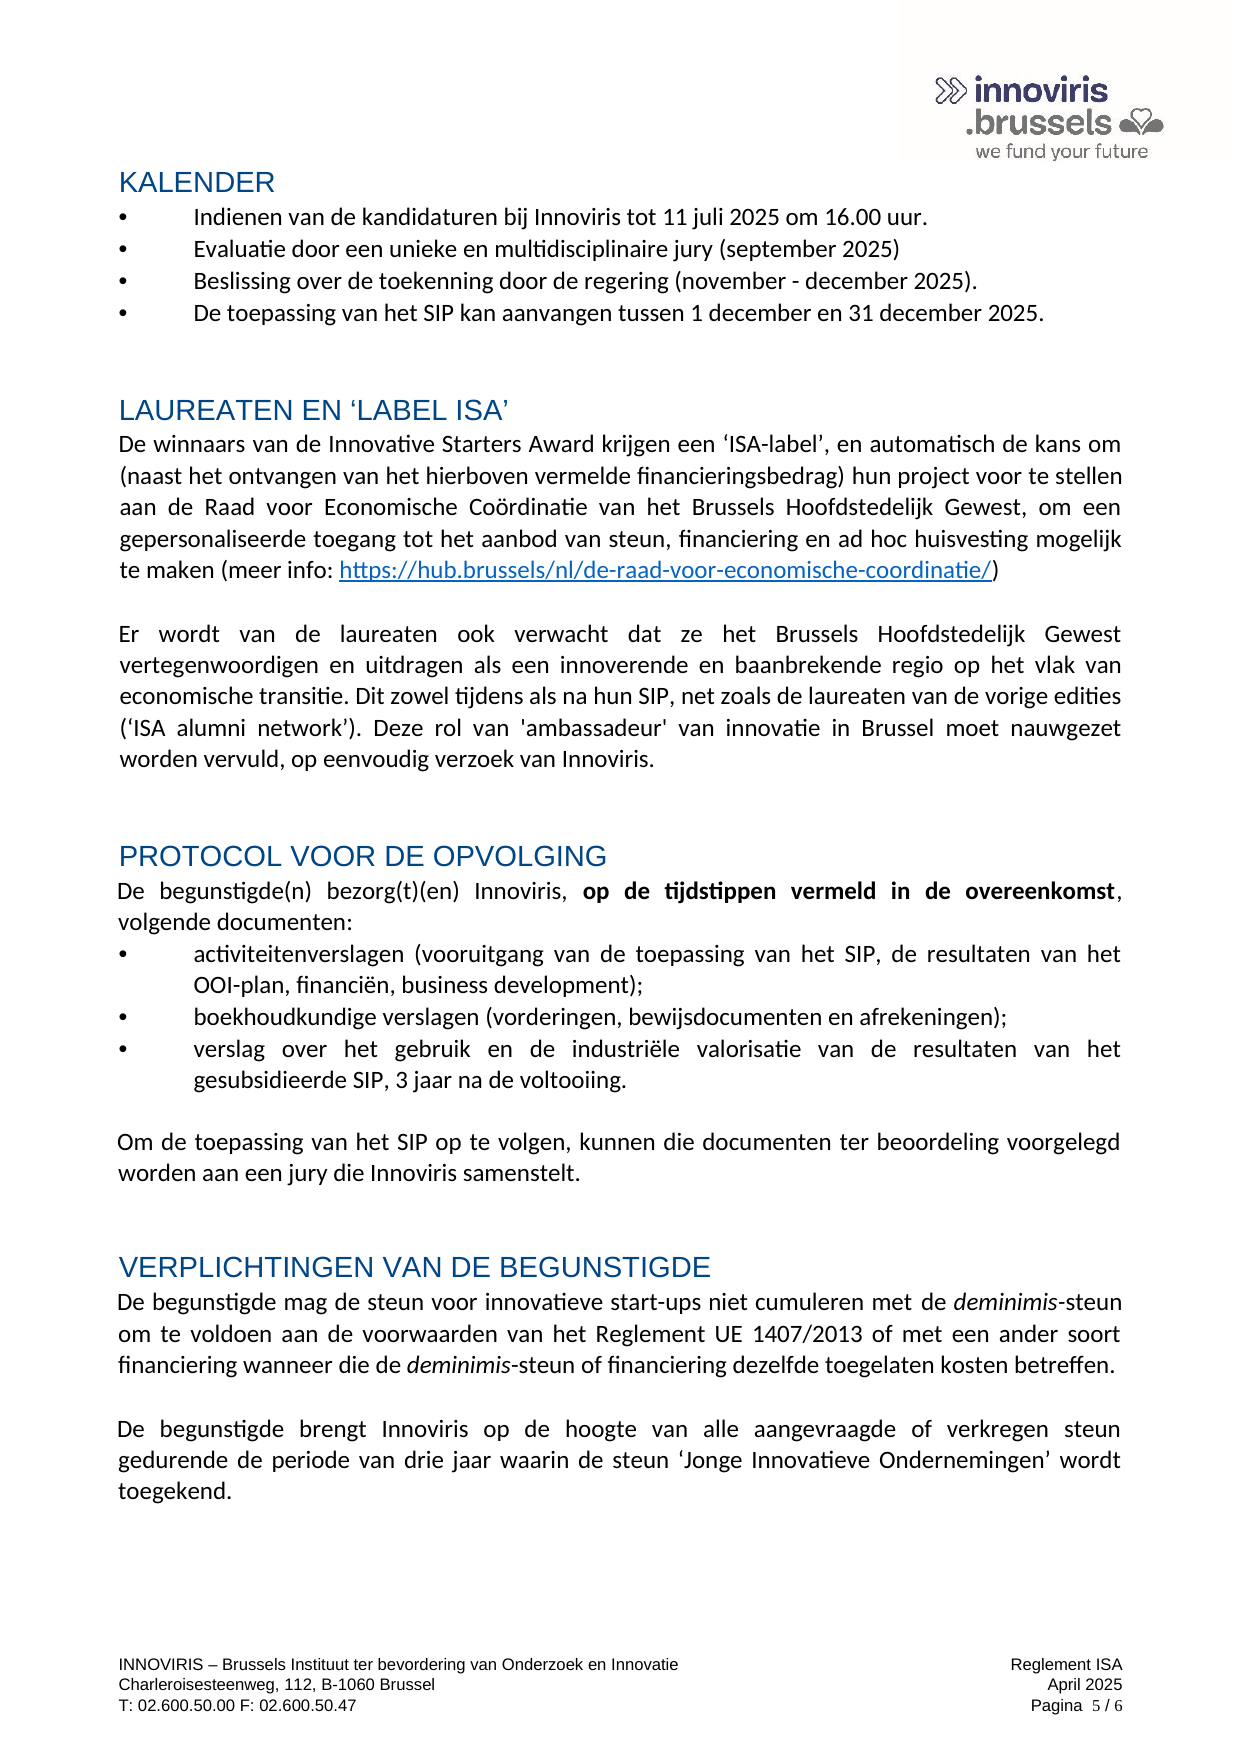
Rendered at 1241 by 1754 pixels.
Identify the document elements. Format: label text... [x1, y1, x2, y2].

subtitle PROTOCOL VOOR DE OPVOLGING [118, 839, 1123, 872]
text De winnaars van de Innovative Starters Award krijgen een ‘ISA-label’, en automatisch de kans om (naast het ontvangen van het hierboven vermelde financieringsbedrag) hun project voor te stellen aan de Raad voor Economische Coördinatie van het Brussels Hoofdstedelijk Gewest, om een gepersonaliseerde toegang tot het aanbod van steun, financiering en ad hoc huisvesting mogelijk te maken (meer info: https://hub.brussels/nl/de-raad-voor-economische-coordinatie/) [118, 429, 1123, 584]
picture [899, 0, 1235, 163]
text Om de toepassing van het SIP op te volgen, kunnen die documenten ter beoordeling voorgelegd worden aan een jury die Innoviris samenstelt. [117, 1126, 1122, 1187]
subtitle VERPLICHTINGEN VAN DE BEGUNSTIGDE [118, 1250, 1123, 1284]
text De begunstigde(n) bezorg(t)(en) Innoviris, op de tijdstippen vermeld in de overeenkomst, volgende documenten: [117, 875, 1122, 937]
subtitle KALENDER [118, 149, 1123, 199]
list verslag over het gebruik en de industriële valorisatie van de resultaten van het gesubsidieerde SIP, 3 jaar na de voltooiing. [118, 1033, 1122, 1095]
text De begunstigde brengt Innoviris op de hoogte van alle aangevraagde of verkregen steun gedurende de periode van drie jaar waarin de steun ‘Jonge Innovatieve Ondernemingen’ wordt toegekend. [117, 1413, 1122, 1506]
subtitle LAUREATEN EN ‘LABEL ISA’ [118, 392, 1123, 426]
list Evaluatie door een unieke en multidisciplinaire jury (september 2025) [118, 233, 1122, 264]
list Beslissing over de toekenning door de regering (november - december 2025). [118, 265, 1122, 296]
text De begunstigde mag de steun voor innovatieve start-ups niet cumuleren met de deminimis-steun om te voldoen aan de voorwaarden van het Reglement UE 1407/2013 of met een ander soort financiering wanneer die de deminimis-steun of financiering dezelfde toegelaten kosten betreffen. [117, 1286, 1122, 1379]
list boekhoudkundige verslagen (vorderingen, bewijsdocumenten en afrekeningen); [118, 1001, 1122, 1032]
text Er wordt van de laureaten ook verwacht dat ze het Brussels Hoofdstedelijk Gewest vertegenwoordigen en uitdragen als een innoverende en baanbrekende regio op het vlak van economische transitie. Dit zowel tijdens als na hun SIP, net zoals de laureaten van de vorige edities (‘ISA alumni network’). Deze rol van 'ambassadeur' van innovatie in Brussel moet nauwgezet worden vervuld, op eenvoudig verzoek van Innoviris. [118, 618, 1123, 774]
list Indienen van de kandidaturen bij Innoviris tot 11 juli 2025 om 16.00 uur. [118, 201, 1122, 232]
list activiteitenverslagen (vooruitgang van de toepassing van het SIP, de resultaten van het OOI-plan, financiën, business development); [118, 938, 1122, 1000]
list De toepassing van het SIP kan aanvangen tussen 1 december en 31 december 2025. [118, 297, 1122, 327]
